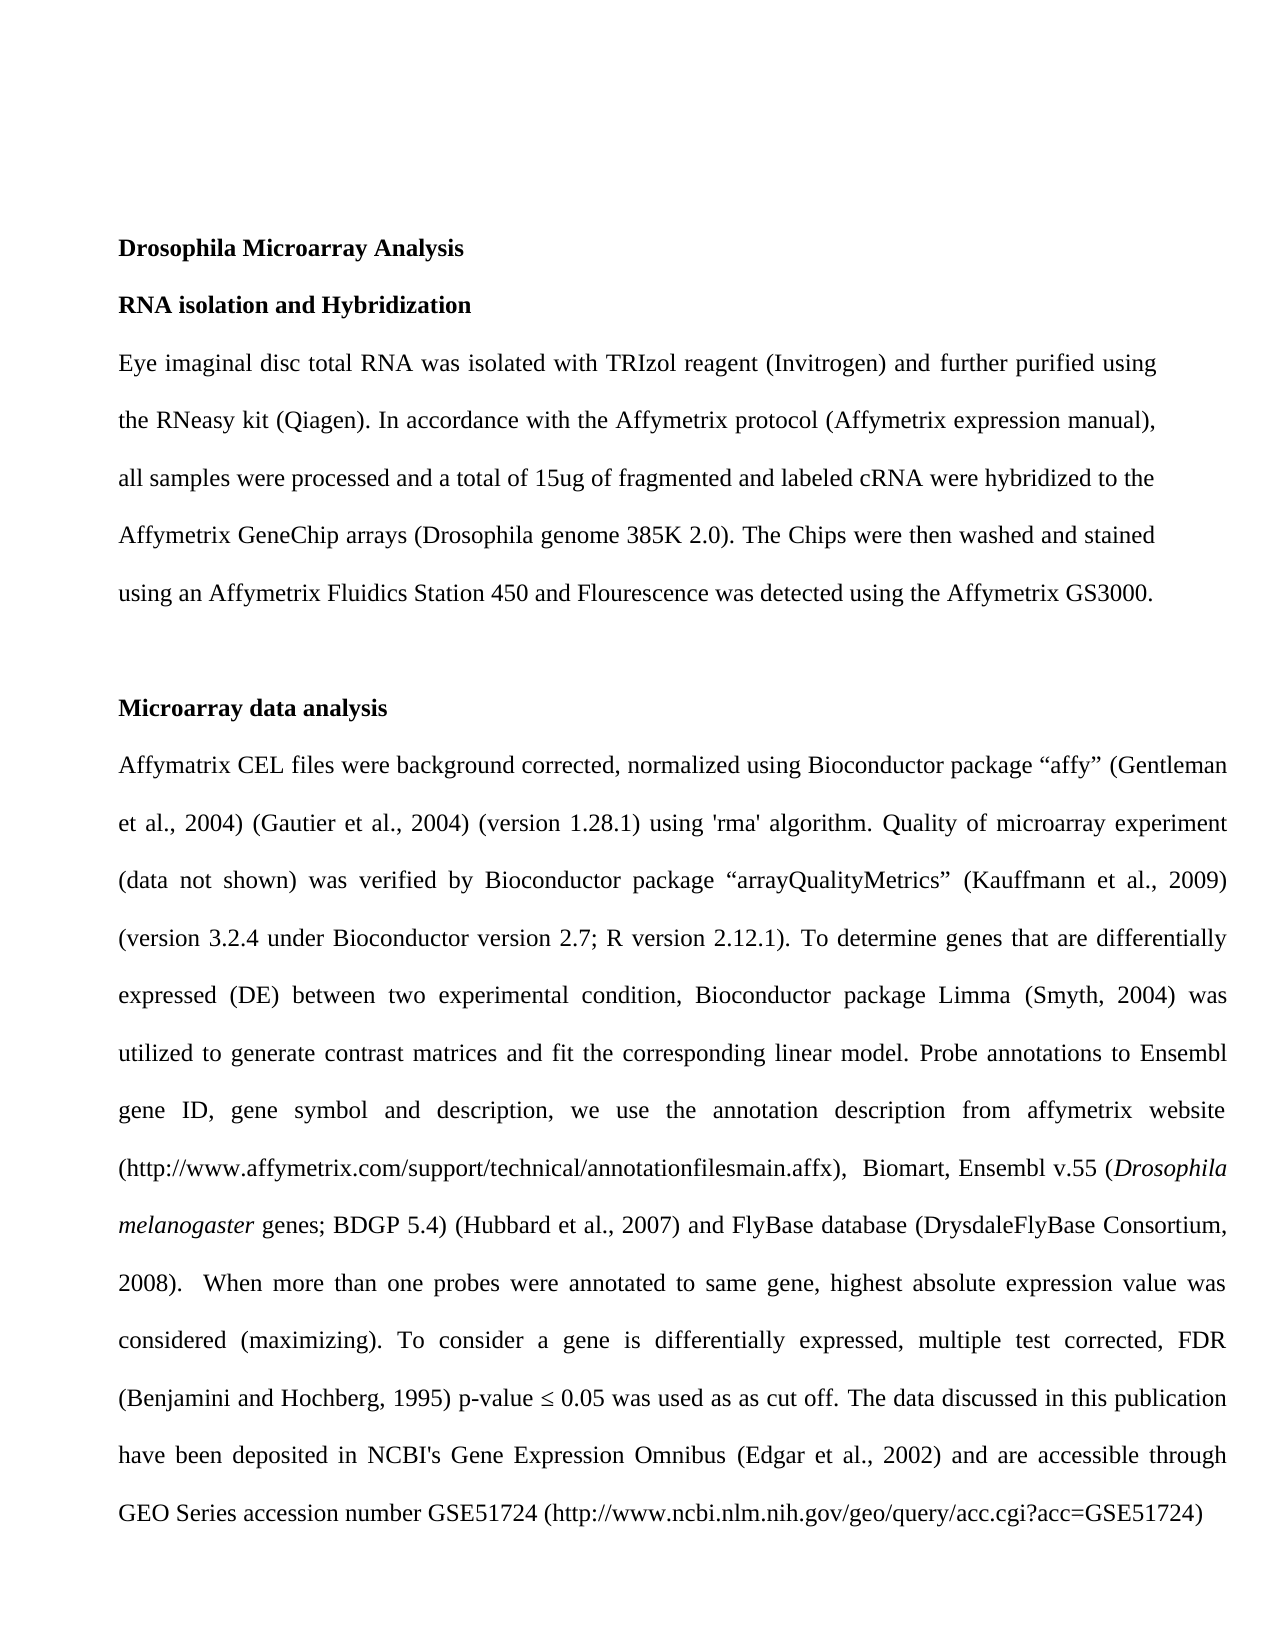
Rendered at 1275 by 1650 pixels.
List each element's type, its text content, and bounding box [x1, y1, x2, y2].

text Affymatrix CEL files were background corrected, normalized using Bioconductor package “affy” (Gentleman et al., 2004) (Gautier et al., 2004) (version 1.28.1) using 'rma' algorithm. Quality of microarray experiment (data not shown) was verified by Bioconductor package “arrayQualityMetrics” (Kauffmann et al., 2009) (version 3.2.4 under Bioconductor version 2.7; R version 2.12.1). To determine genes that are differentially expressed (DE) between two experimental condition, Bioconductor package Limma (Smyth, 2004) was utilized to generate contrast matrices and fit the corresponding linear model. Probe annotations to Ensembl gene ID, gene symbol and description, we use the annotation description from affymetrix website (http://www.affymetrix.com/support/technical/annotationfilesmain.affx), Biomart, Ensembl v.55 (Drosophila melanogaster genes; BDGP 5.4) (Hubbard et al., 2007) and FlyBase database (DrysdaleFlyBase Consortium, 2008). When more than one probes were annotated to same gene, highest absolute expression value was considered (maximizing). To consider a gene is differentially expressed, multiple test corrected, FDR (Benjamini and Hochberg, 1995) p-value ≤ 0.05 was used as as cut off. The data discussed in this publication have been deposited in NCBI's Gene Expression Omnibus (Edgar et al., 2002) and are accessible through GEO Series accession number GSE51724 (http://www.ncbi.nlm.nih.gov/geo/query/acc.cgi?acc=GSE51724) [118, 751, 1227, 1527]
text Microarray data analysis [118, 693, 1227, 722]
text Eye imaginal disc total RNA was isolated with TRIzol reagent (Invitrogen) and further purified using the RNeasy kit (Qiagen). In accordance with the Affymetrix protocol (Affymetrix expression manual), all samples were processed and a total of 15ug of fragmented and labeled cRNA were hybridized to the Affymetrix GeneChip arrays (Drosophila genome 385K 2.0). The Chips were then washed and stained using an Affymetrix Fluidics Station 450 and Flourescence was detected using the Affymetrix GS3000. [118, 348, 1157, 607]
text RNA isolation and Hybridization [118, 291, 1157, 319]
text Drosophila Microarray Analysis [118, 233, 1157, 262]
